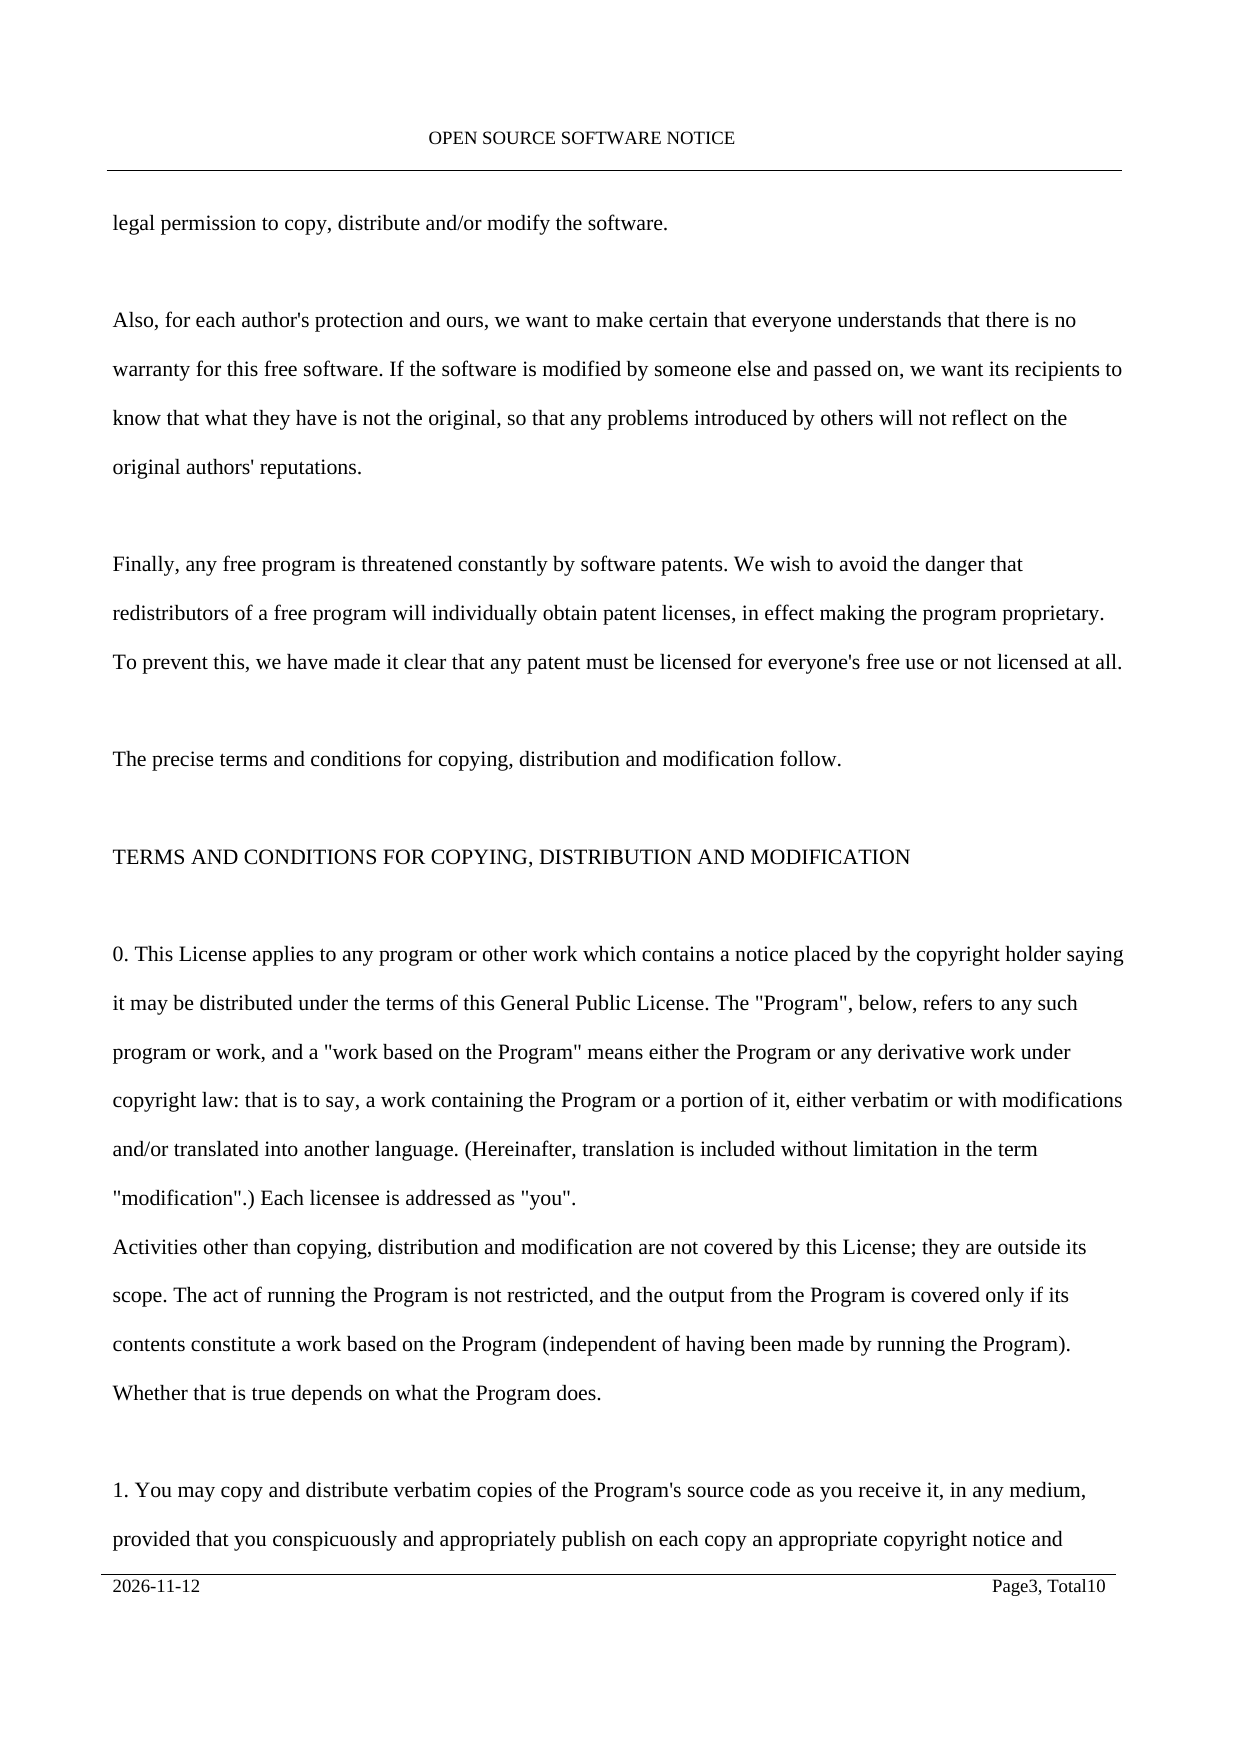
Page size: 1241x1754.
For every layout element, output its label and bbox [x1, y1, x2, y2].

text [112, 206, 1128, 1555]
